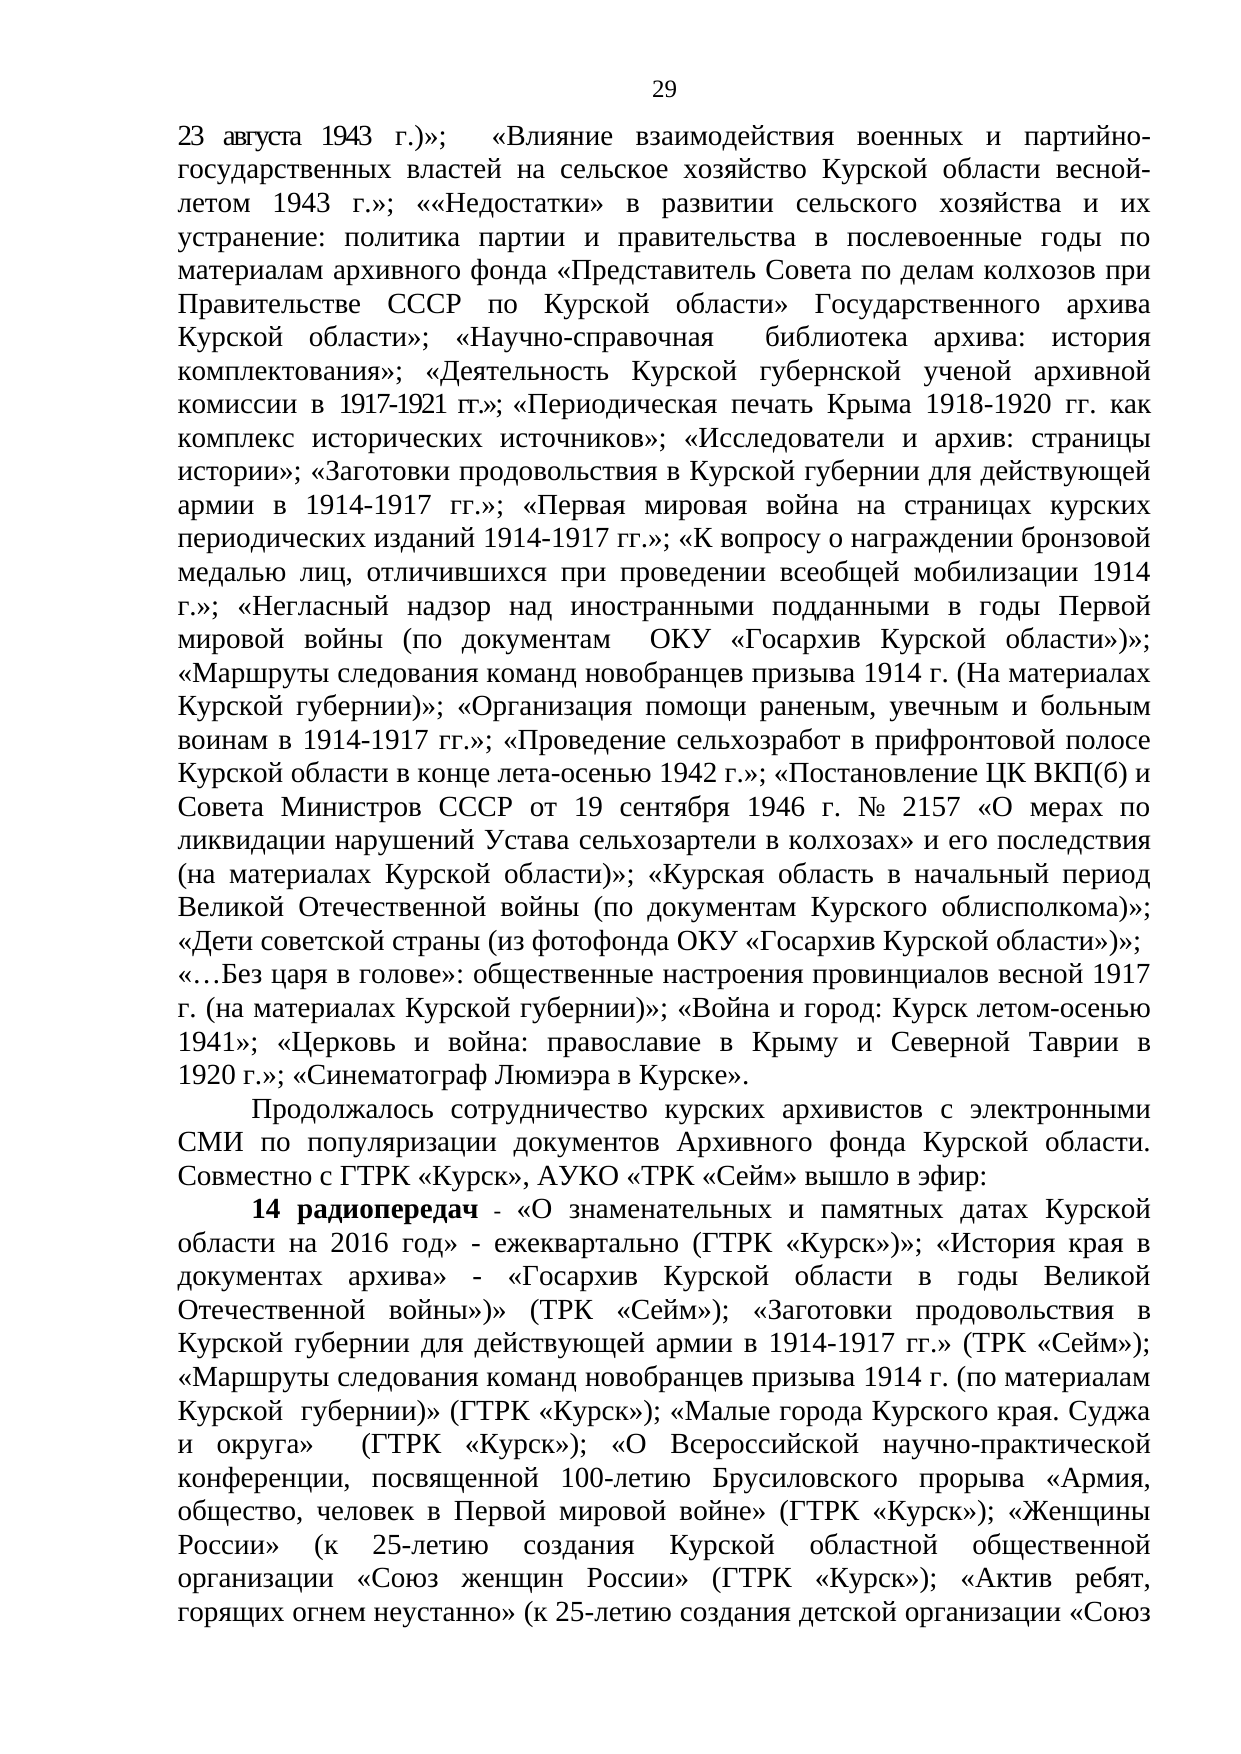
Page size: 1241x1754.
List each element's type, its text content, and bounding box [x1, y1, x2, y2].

text «…Без царя в голове»: общественные настроения провинциалов весной 1917 г. (на материалах Курской губернии)»; «Война и город: Курск летом-осенью 1941»; «Церковь и война: православие в Крыму и Северной Таврии в 1920 г.»; «Синематограф Люмиэра в Курске». [177, 957, 1152, 1091]
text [177, 1191, 1152, 1627]
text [177, 118, 1152, 957]
text Продолжалось сотрудничество курских архивистов с электронными СМИ по популяризации документов Архивного фонда Курской области. Совместно с ГТРК «Курск», АУКО «ТРК «Сейм» вышло в эфир: [177, 1091, 1152, 1191]
